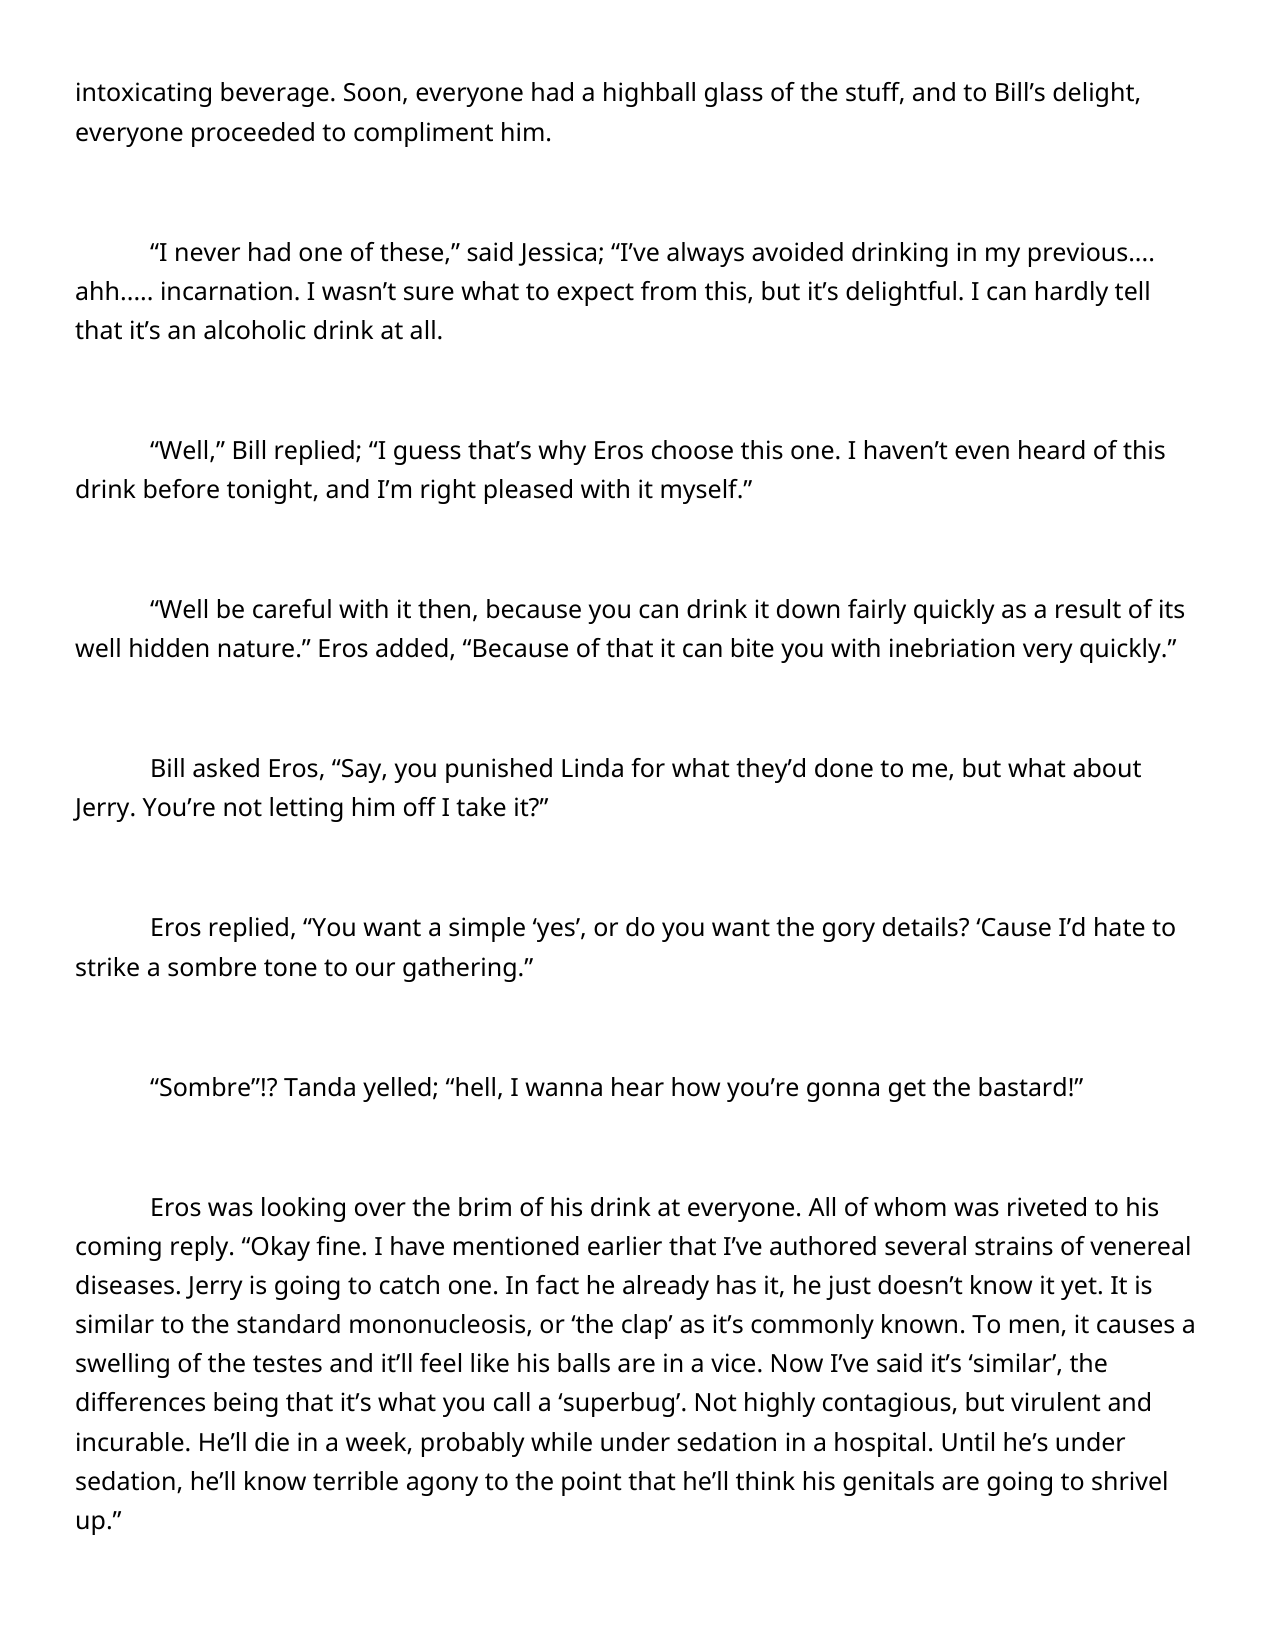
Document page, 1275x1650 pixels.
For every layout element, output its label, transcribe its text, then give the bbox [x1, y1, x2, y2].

text Bill asked Eros, “Say, you punished Linda for what they’d done to me, but what about Jerry. You’re not letting him off I take it?” [75, 751, 1200, 824]
text “I never had one of these,” said Jessica; “I’ve always avoided drinking in my previous.... ahh..... incarnation. I wasn’t sure what to expect from this, but it’s delightful. I can hardly tell that it’s an alcoholic drink at all. [75, 234, 1200, 347]
text Eros was looking over the brim of his drink at everyone. All of whom was riveted to his coming reply. “Okay fine. I have mentioned earlier that I’ve authored several strains of venereal diseases. Jerry is going to catch one. In fact he already has it, he just doesn’t know it yet. It is similar to the standard mononucleosis, or ‘the clap’ as it’s commonly known. To men, it causes a swelling of the testes and it’ll feel like his balls are in a vice. Now I’ve said it’s ‘similar’, the differences being that it’s what you call a ‘superbug’. Not highly contagious, but virulent and incurable. He’ll die in a week, probably while under sedation in a hospital. Until he’s under sedation, he’ll know terrible agony to the point that he’ll think his genitals are going to shrivel up.” [75, 1189, 1200, 1537]
text “Well be careful with it then, because you can drink it down fairly quickly as a result of its well hidden nature.” Eros added, “Because of that it can bite you with inebriation very quickly.” [75, 592, 1200, 665]
text “Well,” Bill replied; “I guess that’s why Eros choose this one. I haven’t even heard of this drink before tonight, and I’m right pleased with it myself.” [75, 432, 1200, 506]
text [75, 75, 1200, 148]
text “Sombre”!? Tanda yelled; “hell, I wanna hear how you’re gonna get the bastard!” [75, 1069, 1200, 1103]
text Eros replied, “You want a simple ‘yes’, or do you want the gory details? ‘Cause I’d hate to strike a sombre tone to our gathering.” [75, 910, 1200, 983]
